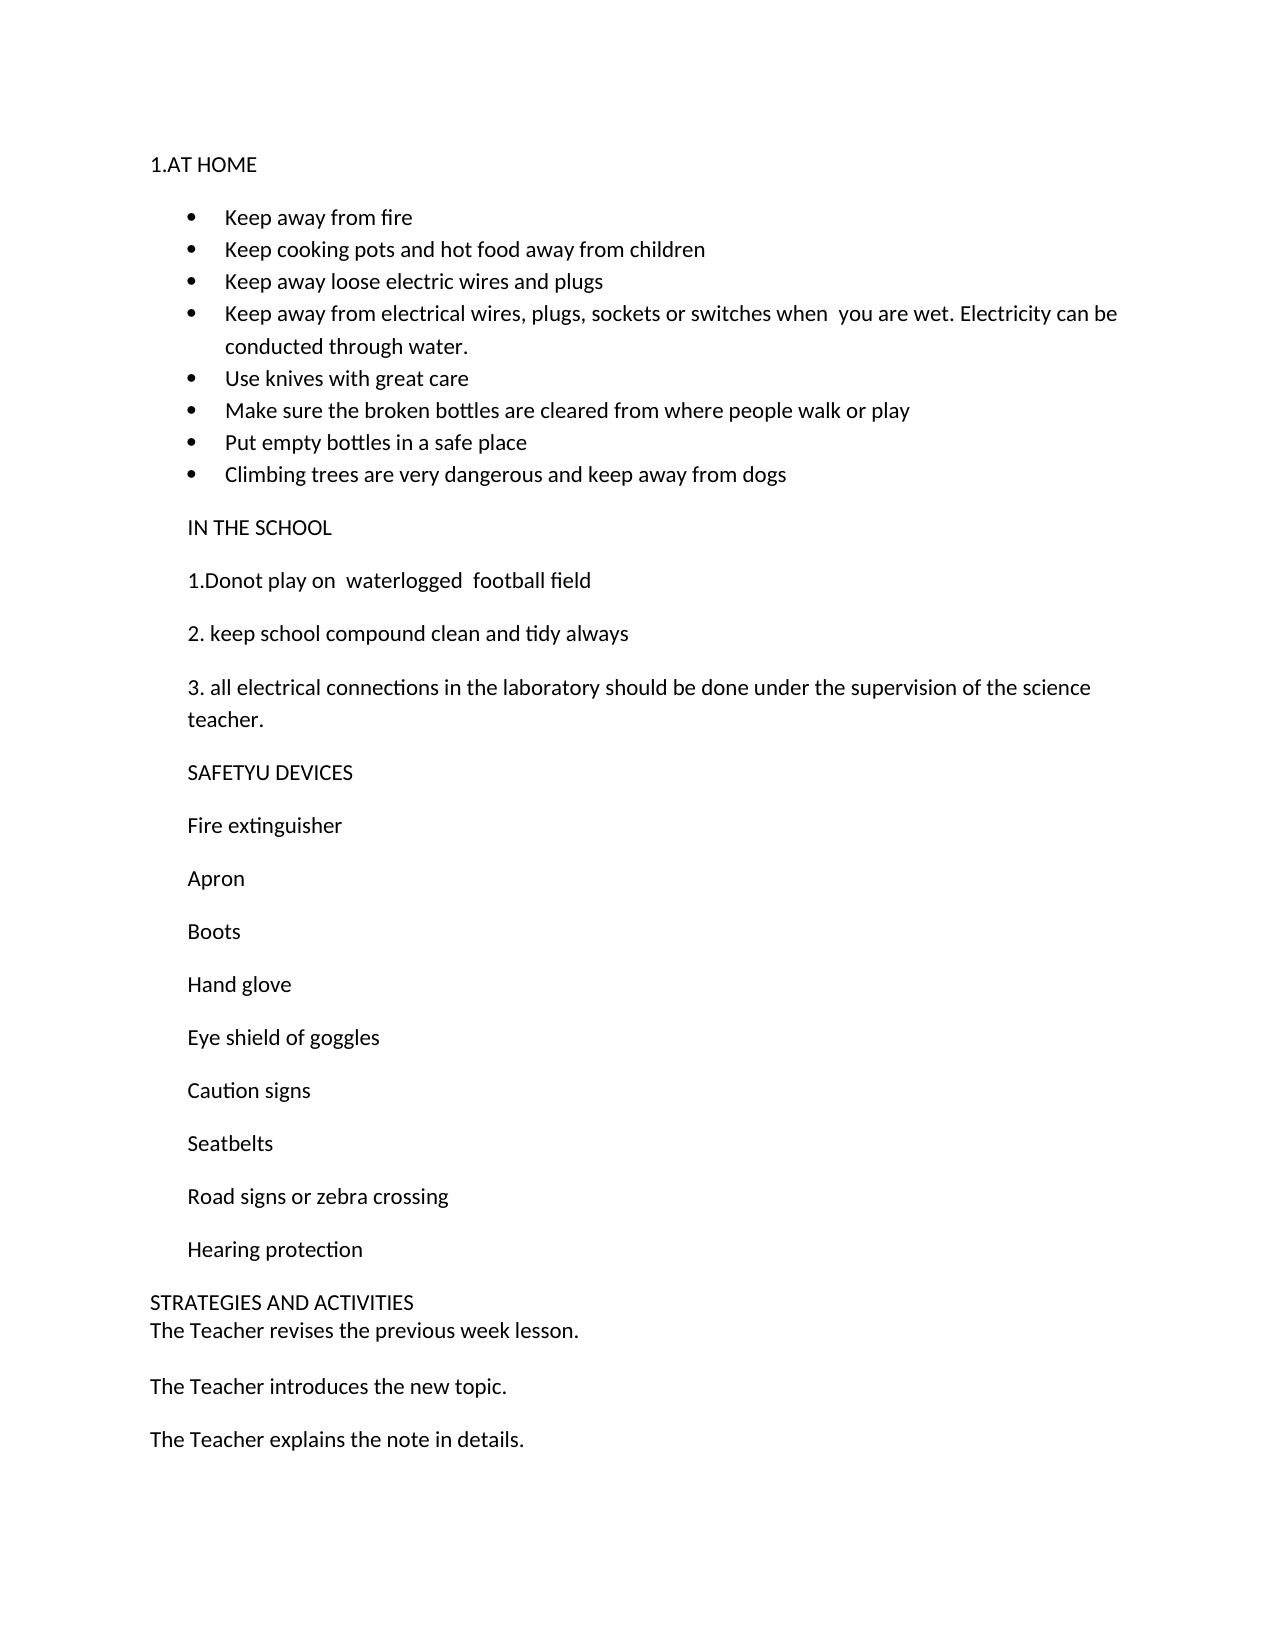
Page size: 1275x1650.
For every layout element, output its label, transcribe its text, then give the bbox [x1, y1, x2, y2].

list Keep away from fire [187, 203, 1125, 231]
text 3. all electrical connections in the laboratory should be done under the supervision of the science teacher. [187, 673, 1125, 733]
text Boots [187, 917, 1125, 945]
list Climbing trees are very dangerous and keep away from dogs [187, 461, 1125, 488]
text Apron [187, 864, 1125, 892]
text STRATEGIES AND ACTIVITIES [150, 1288, 1125, 1316]
text Caution signs [187, 1076, 1125, 1104]
text 1.Donot play on waterlogged football field [187, 567, 1125, 594]
text Road signs or zebra crossing [187, 1182, 1125, 1210]
text The Teacher revises the previous week lesson. [150, 1316, 1125, 1344]
list Keep away loose electric wires and plugs [187, 267, 1125, 295]
text Hearing protection [187, 1235, 1125, 1263]
list Keep away from electrical wires, plugs, sockets or switches when you are wet. Electricity can be conducted through water. [187, 299, 1125, 360]
text The Teacher explains the note in details. [150, 1425, 1125, 1453]
list Keep cooking pots and hot food away from children [187, 235, 1125, 263]
text 2. keep school compound clean and tidy always [187, 619, 1125, 648]
text Fire extinguisher [187, 811, 1125, 839]
text 1.AT HOME [150, 150, 1125, 178]
list Make sure the broken bottles are cleared from where people walk or play [187, 396, 1125, 424]
text IN THE SCHOOL [187, 513, 1125, 542]
text Seatbelts [187, 1129, 1125, 1157]
list Put empty bottles in a safe place [187, 428, 1125, 456]
text The Teacher introduces the new topic. [150, 1372, 1125, 1400]
text Eye shield of goggles [187, 1023, 1125, 1051]
text SAFETYU DEVICES [187, 758, 1125, 786]
list Use knives with great care [187, 364, 1125, 392]
text Hand glove [187, 970, 1125, 998]
